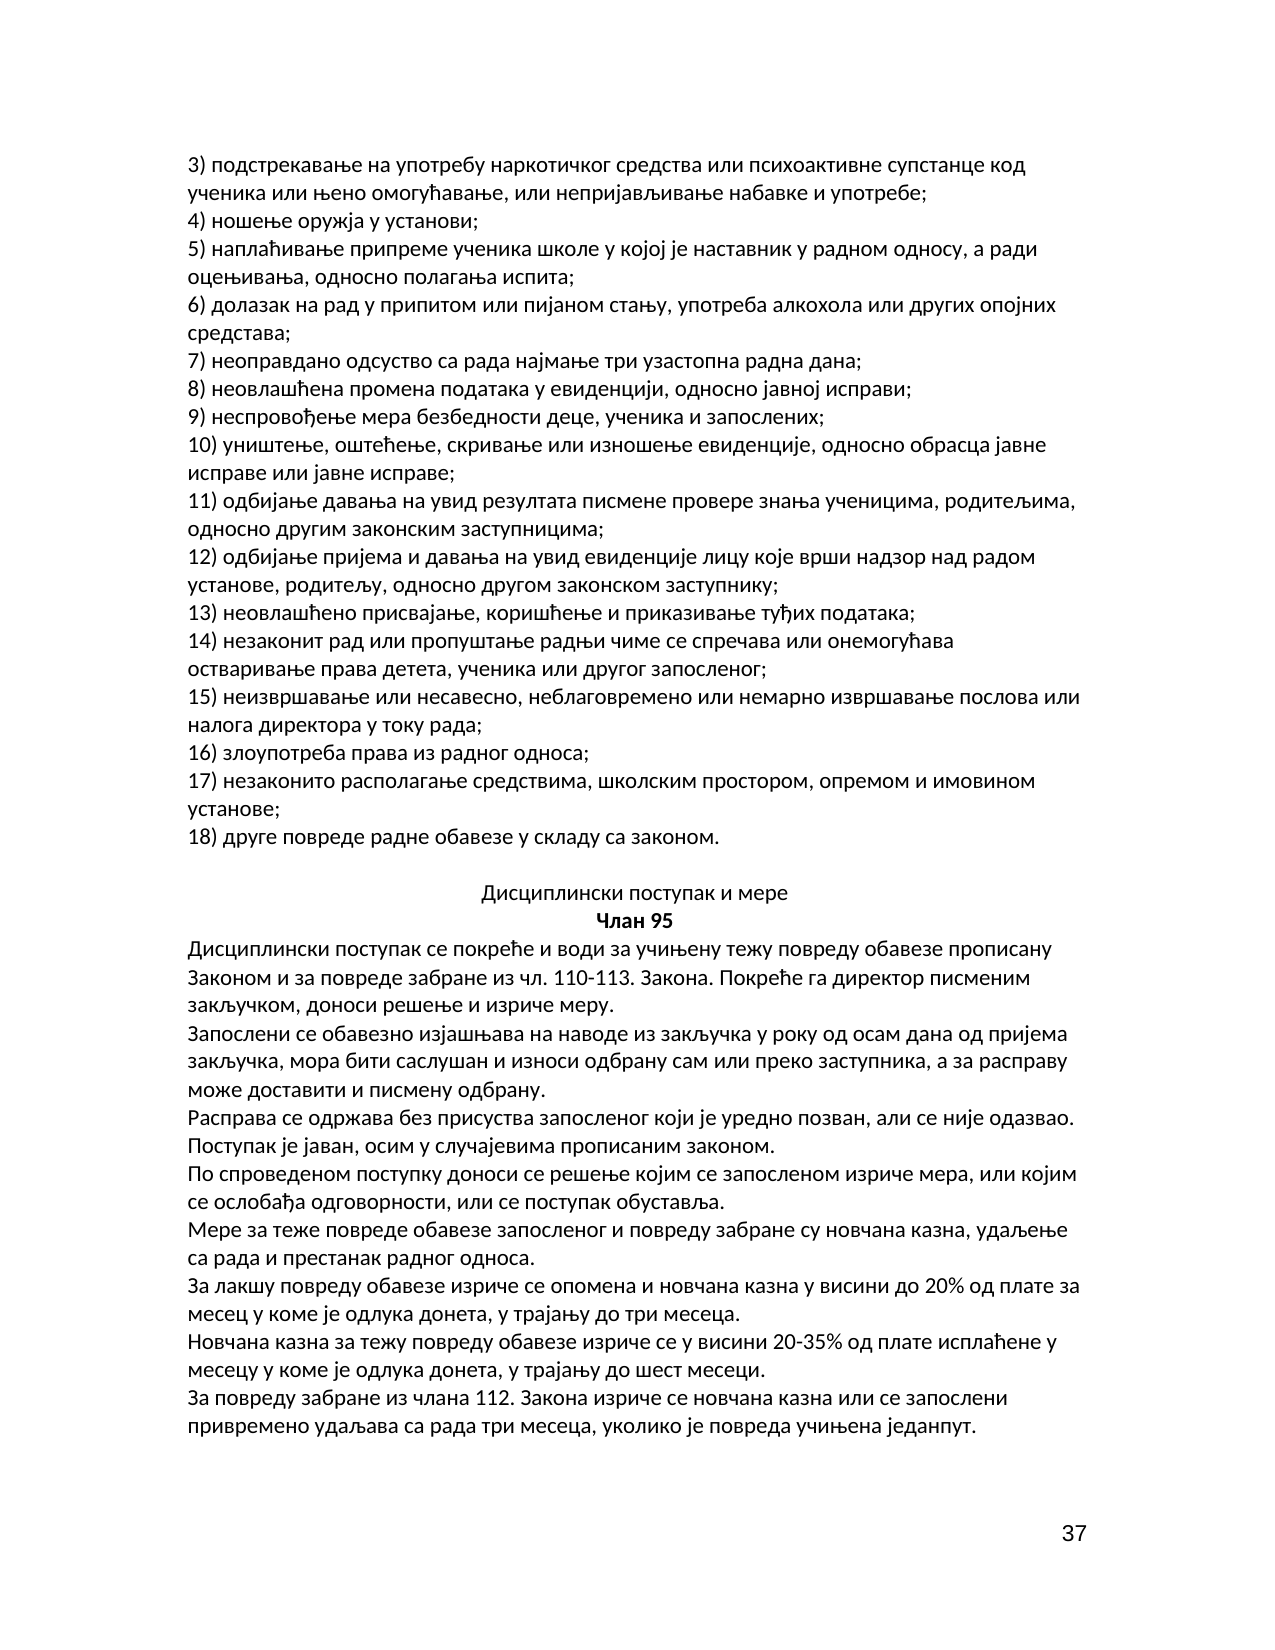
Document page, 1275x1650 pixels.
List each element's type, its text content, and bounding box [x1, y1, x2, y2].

text За повреду забране из члана 112. Закона изриче се новчана казна или се запослени привремено удаљава са рада три месеца, уколико је повреда учињена једанпут. [187, 1383, 1087, 1439]
text 18) друге повреде радне обавезе у складу са законом. [187, 822, 1087, 851]
text Расправа се одржава без присуства запосленог који је уредно позван, али се није одазвао. [187, 1103, 1087, 1131]
text 15) неизвршавање или несавесно, неблаговремено или немарно извршавање послова или налога директора у току рада; [187, 682, 1087, 738]
text 14) незаконит рад или пропуштање радњи чиме се спречава или онемогућава остваривање права детета, ученика или другог запосленог; [187, 626, 1087, 682]
text 3) подстрекавање на употребу наркотичког средства или психоактивне супстанце код ученика или њено омогућавање, или непријављивање набавке и употребе; [187, 150, 1087, 206]
text 4) ношење оружја у установи; [187, 206, 1087, 234]
text 16) злоупотреба права из радног односа; [187, 738, 1087, 766]
text 8) неовлашћена промена података у евиденцији, односно јавној исправи; [187, 374, 1087, 402]
text 12) одбијање пријема и давања на увид евиденције лицу које врши надзор над радом установе, родитељу, односно другом законском заступнику; [187, 542, 1087, 598]
text 7) неоправдано одсуство са рада најмање три узастопна радна дана; [187, 346, 1087, 374]
text 17) незаконито располагање средствима, школским простором, опремом и имовином установе; [187, 766, 1087, 822]
text Дисциплински поступак и мере [187, 878, 1087, 907]
text Новчана казна за тежу повреду обавезе изриче се у висини 20-35% од плате исплаћене у месецу у коме је одлука донета, у трајању до шест месеци. [187, 1327, 1087, 1383]
text Члан 95 [187, 907, 1087, 934]
text Дисциплински поступак се покреће и води за учињену тежу повреду обавезе прописану Законом и за повреде забране из чл. 110-113. Закона. Покреће га директор писменим закључком, доноси решење и изриче меру. [187, 934, 1087, 1019]
text 6) долазак на рад у припитом или пијаном стању, употреба алкохола или других опојних средстава; [187, 290, 1087, 346]
text По спроведеном поступку доноси се решење којим се запосленом изриче мера, или којим се ослобађа одговорности, или се поступак обуставља. [187, 1159, 1087, 1215]
text 5) наплаћивање припреме ученика школе у којој је наставник у радном односу, а ради оцењивања, односно полагања испита; [187, 234, 1087, 290]
text 13) неовлашћено присвајање, коришћење и приказивање туђих података; [187, 598, 1087, 626]
text За лакшу повреду обавезе изриче се опомена и новчана казна у висини до 20% од плате за месец у коме је одлука донета, у трајању до три месеца. [187, 1271, 1087, 1327]
text Запослени се обавезно изјашњава на наводе из закључка у року од осам дана од пријема закључка, мора бити саслушан и износи одбрану сам или преко заступника, а за расправу може доставити и писмену одбрану. [187, 1019, 1087, 1103]
text 11) одбијање давања на увид резултата писмене провере знања ученицима, родитељима, односно другим законским заступницима; [187, 486, 1087, 542]
text Мере за теже повреде обавезе запосленог и повреду забране су новчана казна, удаљење са рада и престанак радног односа. [187, 1215, 1087, 1271]
text 10) уништење, оштећење, скривање или изношење евиденције, односно обрасца јавне исправе или јавне исправе; [187, 430, 1087, 486]
text Поступак је јаван, осим у случајевима прописаним законом. [187, 1131, 1087, 1159]
text 9) неспровођење мера безбедности деце, ученика и запослених; [187, 402, 1087, 430]
